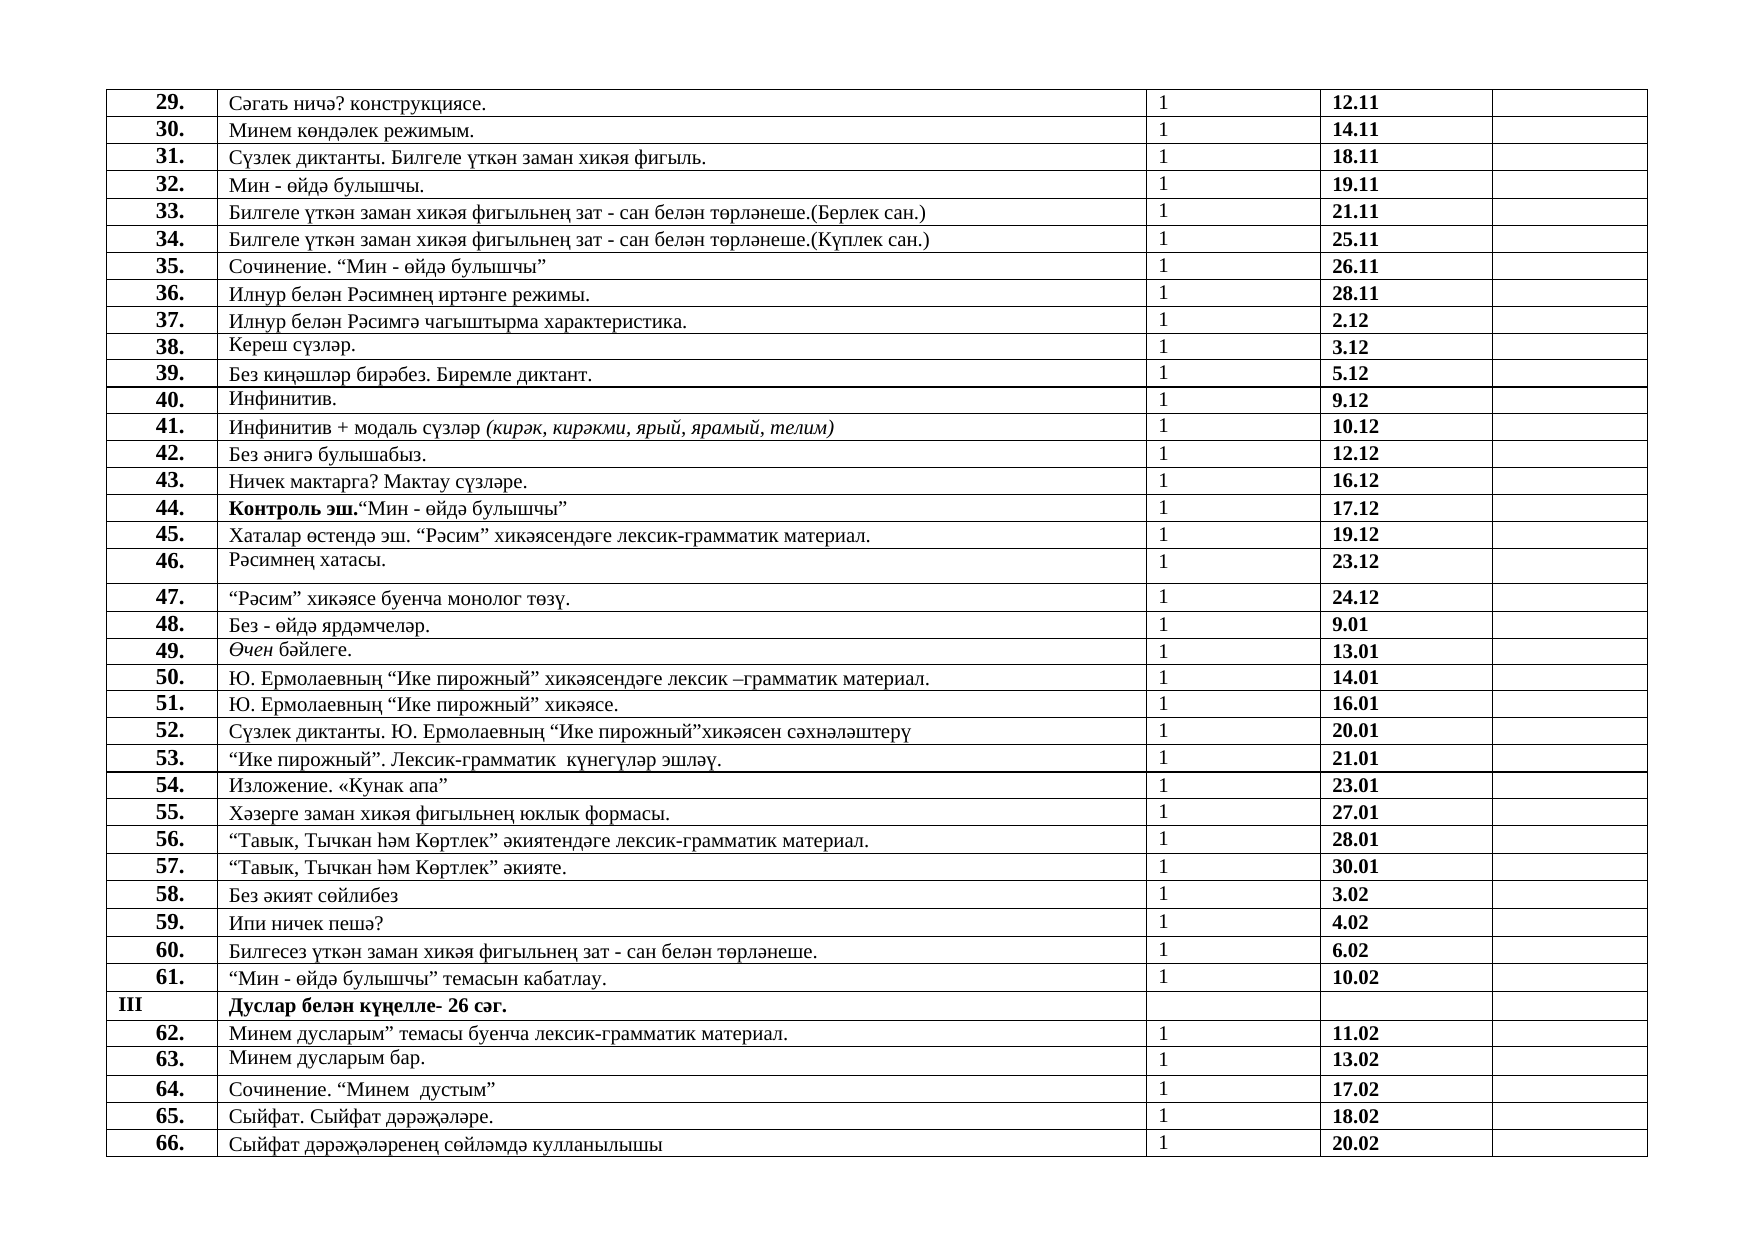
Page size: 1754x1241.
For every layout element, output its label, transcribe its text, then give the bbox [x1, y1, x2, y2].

table_cell Хәзерге заман хикәя фигыльнең юклык формасы. [218, 799, 1146, 825]
table_cell 30.01 [1321, 854, 1492, 880]
table_cell 1 [1147, 665, 1320, 690]
table_cell [107, 549, 217, 583]
table_cell [1493, 549, 1647, 583]
table_cell [1493, 909, 1647, 936]
table_cell 1 [1147, 1047, 1320, 1075]
table_cell Билгесез үткән заман хикәя фигыльнең зат - сан белән төрләнеше. [218, 937, 1146, 963]
table_cell “Мин - өйдә булышчы” темасын кабатлау. [218, 964, 1146, 991]
table_cell 24.12 [1321, 584, 1492, 611]
table_cell 20.01 [1321, 718, 1492, 744]
table_cell 17.12 [1321, 495, 1492, 521]
table_cell [107, 90, 217, 116]
table_cell 1 [1147, 199, 1320, 225]
table_cell 20.02 [1321, 1130, 1492, 1156]
table_cell [107, 639, 217, 664]
table_cell 12.12 [1321, 441, 1492, 467]
table_cell [107, 691, 217, 717]
table_cell 1 [1147, 226, 1320, 252]
table_cell [1493, 937, 1647, 963]
table_cell 1 [1147, 414, 1320, 439]
table_cell [1493, 280, 1647, 306]
table_cell Инфинитив. [218, 388, 1146, 412]
table_cell [107, 171, 217, 197]
table_cell 1 [1147, 549, 1320, 583]
table_cell [1493, 144, 1647, 170]
table_cell 1 [1147, 280, 1320, 306]
table_cell Сочинение. “Мин - өйдә булышчы” [218, 253, 1146, 279]
table_cell [1493, 468, 1647, 494]
table_cell Без - өйдә ярдәмчеләр. [218, 612, 1146, 638]
table_cell Ю. Ермолаевның “Ике пирожный” хикәясе. [218, 691, 1146, 717]
table_cell [107, 881, 217, 908]
table_cell [1321, 992, 1492, 1020]
table_cell III [107, 992, 217, 1020]
table_cell [1493, 584, 1647, 611]
table_cell [107, 854, 217, 880]
table_cell 1 [1147, 307, 1320, 333]
table_cell [1493, 964, 1647, 991]
table_cell 26.11 [1321, 253, 1492, 279]
table_cell Ипи ничек пешә? [218, 909, 1146, 936]
table_cell 1 [1147, 1130, 1320, 1156]
table_cell 1 [1147, 854, 1320, 880]
table_cell [107, 612, 217, 638]
table_cell 1 [1147, 388, 1320, 412]
table_cell [107, 1103, 217, 1129]
table_cell [107, 226, 217, 252]
table_cell [107, 522, 217, 548]
table_cell “Тавык, Тычкан һәм Көртлек” әкиятендәге лексик-грамматик материал. [218, 826, 1146, 853]
table_cell Сәгать ничә? конструкциясе. [218, 90, 1146, 116]
table_cell 28.11 [1321, 280, 1492, 306]
table_cell 3.12 [1321, 334, 1492, 359]
table_cell 1 [1147, 334, 1320, 359]
table_cell [1493, 522, 1647, 548]
table_cell “Ике пирожный”. Лексик-грамматик күнегүләр эшләү. [218, 745, 1146, 771]
table_cell [107, 826, 217, 853]
table_cell Рәсимнең хатасы. [218, 549, 1146, 583]
table_cell 16.12 [1321, 468, 1492, 494]
table_cell [1493, 388, 1647, 412]
table_cell [107, 1047, 217, 1075]
table_cell 1 [1147, 773, 1320, 798]
table_cell 1 [1147, 745, 1320, 771]
table_cell 9.01 [1321, 612, 1492, 638]
table_cell Минем дусларым” темасы буенча лексик-грамматик материал. [218, 1021, 1146, 1046]
table_cell [1493, 826, 1647, 853]
table_cell 23.12 [1321, 549, 1492, 583]
table_cell 1 [1147, 522, 1320, 548]
table_cell “Тавык, Тычкан һәм Көртлек” әкияте. [218, 854, 1146, 880]
table_cell [107, 718, 217, 744]
table_cell 12.11 [1321, 90, 1492, 116]
table_cell [1493, 307, 1647, 333]
table_cell [1493, 639, 1647, 664]
table_cell [107, 745, 217, 771]
table_cell Ничек мактарга? Мактау сүзләре. [218, 468, 1146, 494]
table_cell Сүзлек диктанты. Ю. Ермолаевның “Ике пирожный”хикәясен сәхнәләштерү [218, 718, 1146, 744]
table_cell 4.02 [1321, 909, 1492, 936]
table_cell 1 [1147, 1021, 1320, 1046]
table_cell Без әнигә булышабыз. [218, 441, 1146, 467]
table_cell 1 [1147, 691, 1320, 717]
table_cell 1 [1147, 360, 1320, 386]
table_cell [1493, 773, 1647, 798]
table_cell 19.11 [1321, 171, 1492, 197]
table_cell [1493, 1021, 1647, 1046]
table_cell Без киңәшләр бирәбез. Биремле диктант. [218, 360, 1146, 386]
table_cell [107, 1076, 217, 1102]
table_cell Дуслар белән күңелле- 26 сәг. [218, 992, 1146, 1020]
table_cell [1493, 1047, 1647, 1075]
table_cell 10.02 [1321, 964, 1492, 991]
table_cell 2.12 [1321, 307, 1492, 333]
table_cell 1 [1147, 441, 1320, 467]
table_cell [1493, 854, 1647, 880]
table_cell Сочинение. “Минем дустым” [218, 1076, 1146, 1102]
table_cell 1 [1147, 253, 1320, 279]
table_cell 6.02 [1321, 937, 1492, 963]
table_cell Билгеле үткән заман хикәя фигыльнең зат - сан белән төрләнеше.(Күплек сан.) [218, 226, 1146, 252]
table_cell [1147, 992, 1320, 1020]
table_cell 10.12 [1321, 414, 1492, 439]
table_cell 25.11 [1321, 226, 1492, 252]
table_cell Минем көндәлек режимым. [218, 117, 1146, 143]
table_cell Инфинитив + модаль сүзләр (кирәк, кирәкми, ярый, ярамый, телим) [218, 414, 1146, 439]
table_cell [1493, 171, 1647, 197]
table_cell [107, 388, 217, 412]
table_cell 23.01 [1321, 773, 1492, 798]
table_cell 1 [1147, 612, 1320, 638]
table_cell 1 [1147, 468, 1320, 494]
table_cell 1 [1147, 639, 1320, 664]
table_cell [107, 495, 217, 521]
table_cell Контроль эш.“Мин - өйдә булышчы” [218, 495, 1146, 521]
table_cell [107, 1021, 217, 1046]
table_cell Изложение. «Кунак апа” [218, 773, 1146, 798]
table_cell 1 [1147, 171, 1320, 197]
table_cell [107, 199, 217, 225]
table_cell 5.12 [1321, 360, 1492, 386]
table_cell 1 [1147, 584, 1320, 611]
table_cell 1 [1147, 909, 1320, 936]
table_cell [1493, 253, 1647, 279]
table_cell [1493, 691, 1647, 717]
table_cell 1 [1147, 1103, 1320, 1129]
table_cell [1493, 334, 1647, 359]
table_cell Без әкият сөйлибез [218, 881, 1146, 908]
table_cell 14.01 [1321, 665, 1492, 690]
table_cell [1493, 799, 1647, 825]
table_cell Билгеле үткән заман хикәя фигыльнең зат - сан белән төрләнеше.(Берлек сан.) [218, 199, 1146, 225]
table_cell Кереш сүзләр. [218, 334, 1146, 359]
table_cell Хаталар өстендә эш. “Рәсим” хикәясендәге лексик-грамматик материал. [218, 522, 1146, 548]
table_cell 9.12 [1321, 388, 1492, 412]
table_cell 1 [1147, 718, 1320, 744]
table_cell [107, 964, 217, 991]
table_cell Сыйфат дәрәҗәләренең сөйләмдә кулланылышы [218, 1130, 1146, 1156]
table_cell [1493, 441, 1647, 467]
table_cell [107, 584, 217, 611]
table_cell [1493, 1103, 1647, 1129]
table_cell 21.11 [1321, 199, 1492, 225]
table_cell [107, 665, 217, 690]
table_cell [107, 144, 217, 170]
table_cell [1493, 881, 1647, 908]
table_cell 1 [1147, 1076, 1320, 1102]
table_cell 1 [1147, 144, 1320, 170]
table_cell [107, 799, 217, 825]
table_cell 3.02 [1321, 881, 1492, 908]
table_cell 1 [1147, 964, 1320, 991]
table_cell [107, 909, 217, 936]
table_cell 18.02 [1321, 1103, 1492, 1129]
table_cell [1493, 495, 1647, 521]
table_cell 1 [1147, 826, 1320, 853]
table_cell 13.02 [1321, 1047, 1492, 1075]
table_cell 17.02 [1321, 1076, 1492, 1102]
table_cell [1493, 718, 1647, 744]
table_cell [1493, 414, 1647, 439]
table_cell [107, 280, 217, 306]
table_cell 18.11 [1321, 144, 1492, 170]
table_cell 1 [1147, 881, 1320, 908]
table_cell 11.02 [1321, 1021, 1492, 1046]
table_cell Мин - өйдә булышчы. [218, 171, 1146, 197]
table_cell 14.11 [1321, 117, 1492, 143]
table_cell 1 [1147, 90, 1320, 116]
table_cell [107, 773, 217, 798]
table_cell [1493, 1130, 1647, 1156]
table_cell Минем дусларым бар. [218, 1047, 1146, 1075]
table_cell 28.01 [1321, 826, 1492, 853]
table_cell [1493, 665, 1647, 690]
table_cell 27.01 [1321, 799, 1492, 825]
table_cell 16.01 [1321, 691, 1492, 717]
table_cell [1493, 226, 1647, 252]
table_cell [107, 334, 217, 359]
table_cell [1493, 1076, 1647, 1102]
table_cell [107, 117, 217, 143]
table_cell [107, 468, 217, 494]
table_cell 1 [1147, 117, 1320, 143]
table_cell Өчен бәйлеге. [218, 639, 1146, 664]
table_cell Ю. Ермолаевның “Ике пирожный” хикәясендәге лексик –грамматик материал. [218, 665, 1146, 690]
table_cell 21.01 [1321, 745, 1492, 771]
table_cell [107, 937, 217, 963]
table_cell Илнур белән Рәсимгә чагыштырма характеристика. [218, 307, 1146, 333]
table_cell [107, 414, 217, 439]
table_cell [107, 253, 217, 279]
table_cell [107, 360, 217, 386]
table_cell 1 [1147, 799, 1320, 825]
table_cell Сыйфат. Сыйфат дәрәҗәләре. [218, 1103, 1146, 1129]
table_cell [107, 1130, 217, 1156]
table_cell [1493, 199, 1647, 225]
table_cell “Рәсим” хикәясе буенча монолог төзү. [218, 584, 1146, 611]
table_cell [107, 307, 217, 333]
table_cell [1493, 90, 1647, 116]
table_cell [1493, 360, 1647, 386]
table_cell Илнур белән Рәсимнең иртәнге режимы. [218, 280, 1146, 306]
table_cell [107, 441, 217, 467]
table_cell 13.01 [1321, 639, 1492, 664]
table_cell 19.12 [1321, 522, 1492, 548]
table_cell Сүзлек диктанты. Билгеле үткән заман хикәя фигыль. [218, 144, 1146, 170]
table_cell [1493, 117, 1647, 143]
table_cell 1 [1147, 495, 1320, 521]
table_cell [1493, 612, 1647, 638]
table_cell [1493, 745, 1647, 771]
table_cell 1 [1147, 937, 1320, 963]
table_cell [1493, 992, 1647, 1020]
